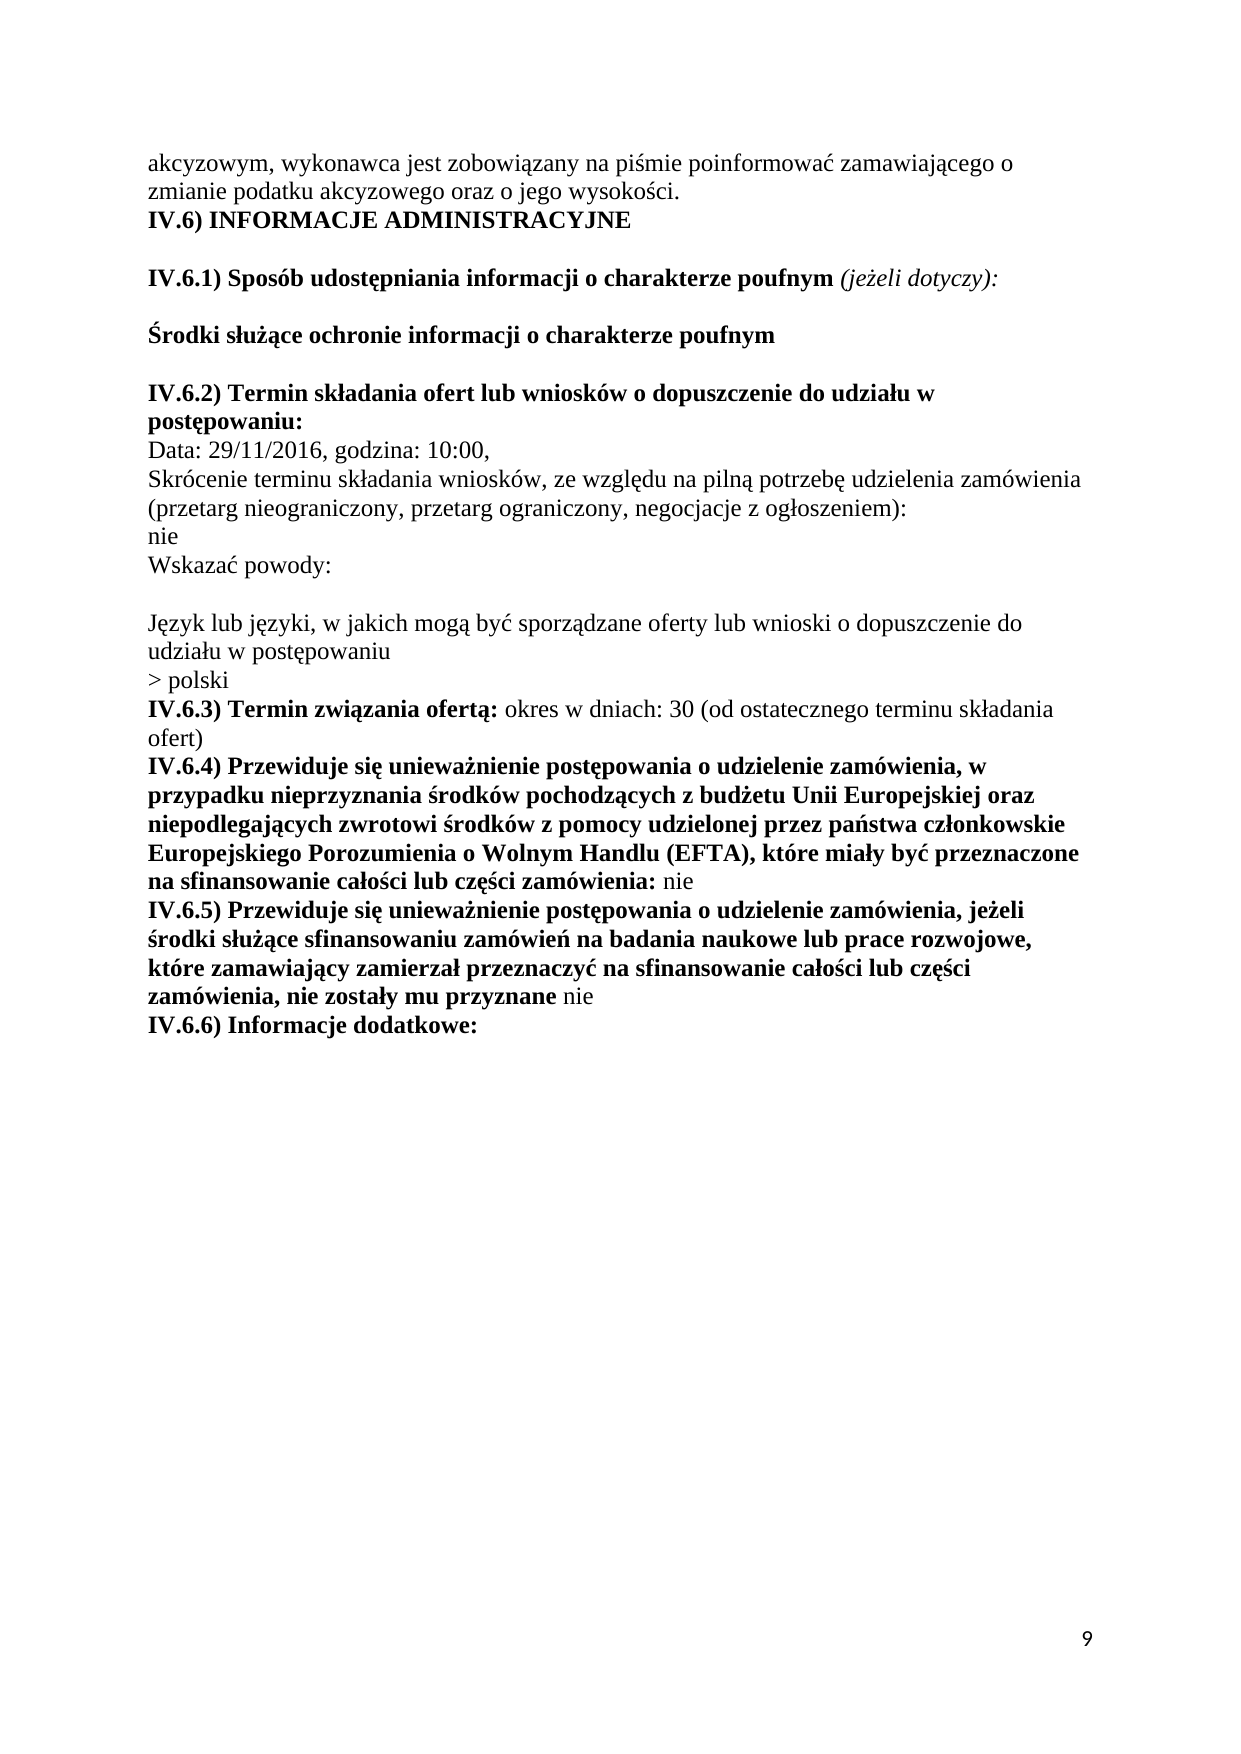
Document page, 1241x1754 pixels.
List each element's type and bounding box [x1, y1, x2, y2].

text [148, 148, 1093, 1039]
